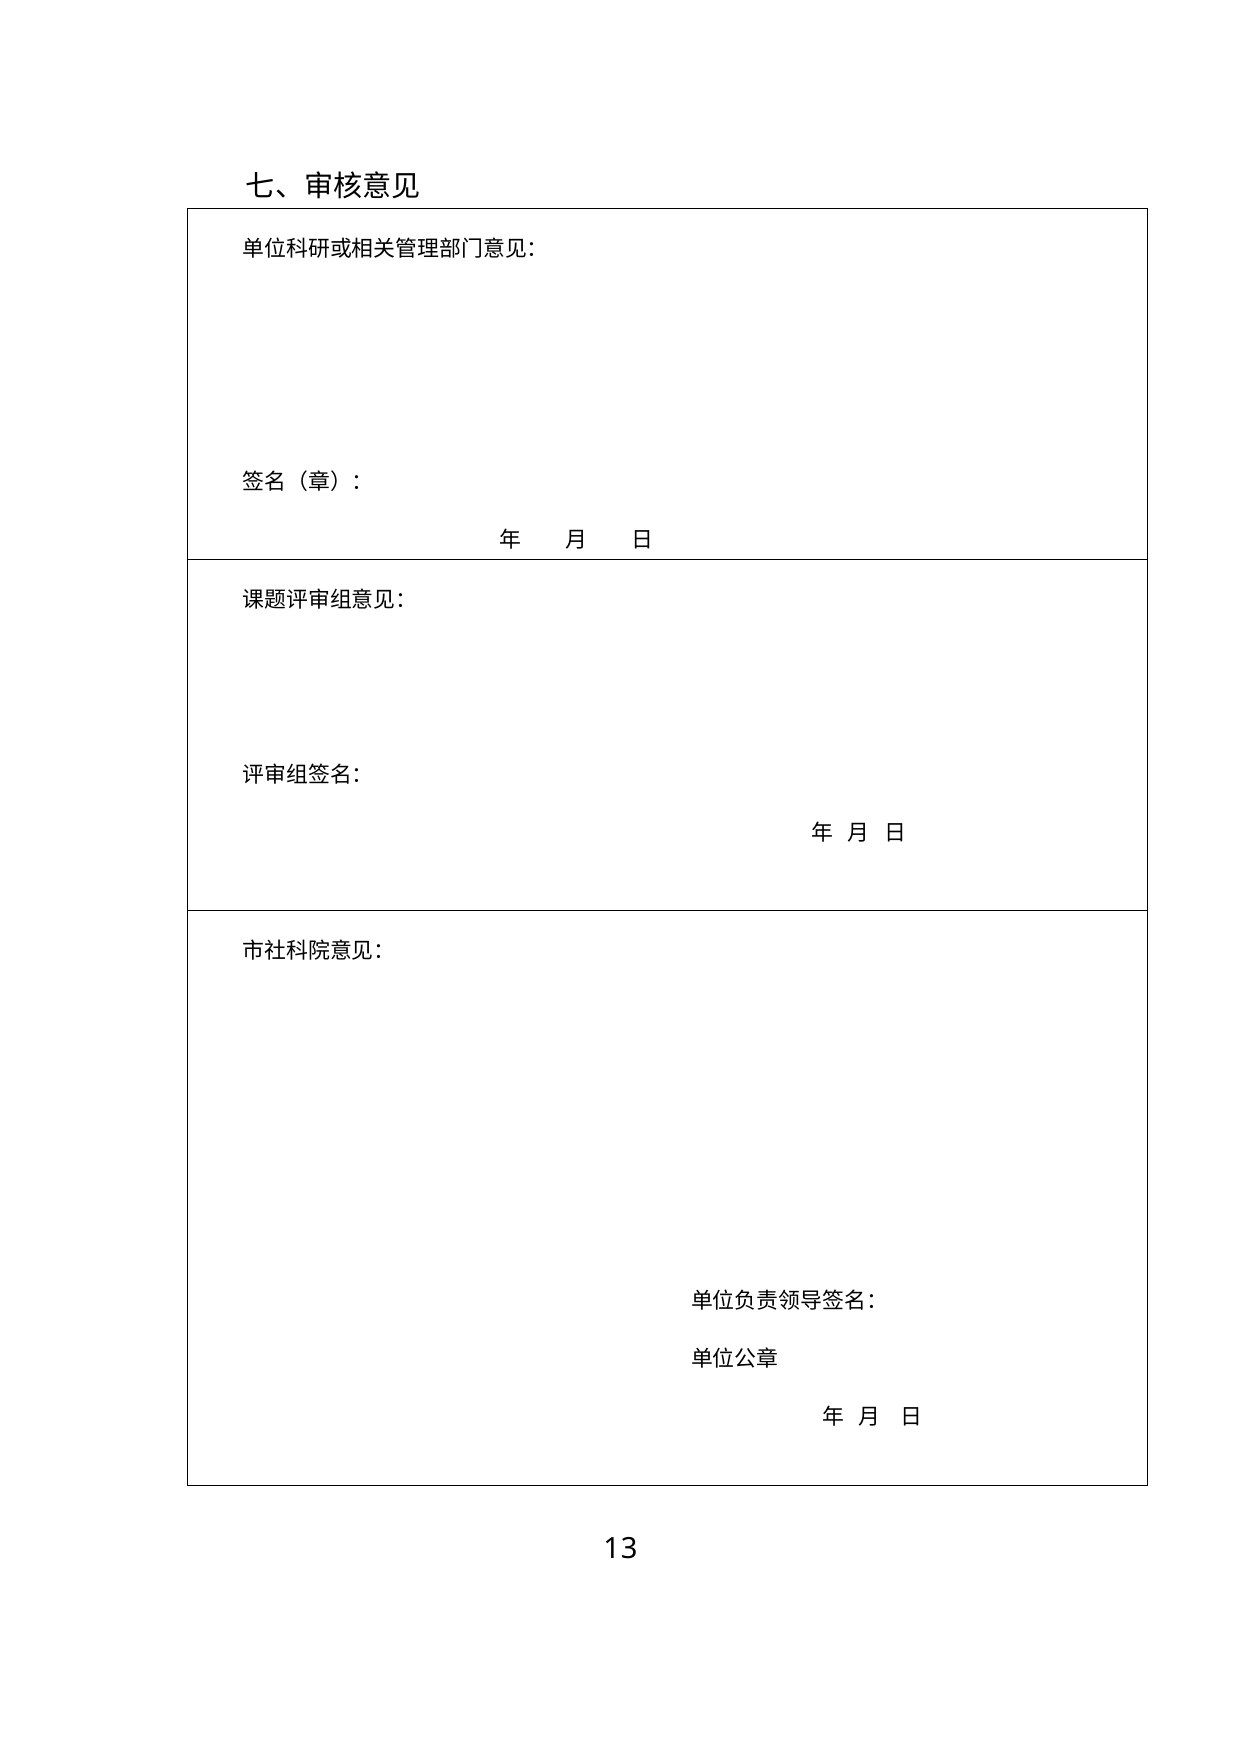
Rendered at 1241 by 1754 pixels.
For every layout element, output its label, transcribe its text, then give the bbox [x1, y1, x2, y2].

table_header 单位科研或相关管理部门意见： 签名（章）： 年 月 日 [188, 209, 1147, 559]
table_cell 市社科院意见： 单位负责领导签名： 单位公章 年 月 日 [188, 911, 1147, 1485]
table_cell 课题评审组意见： 评审组签名： 年 月 日 [188, 560, 1147, 910]
text 七、审核意见 [187, 150, 1053, 208]
